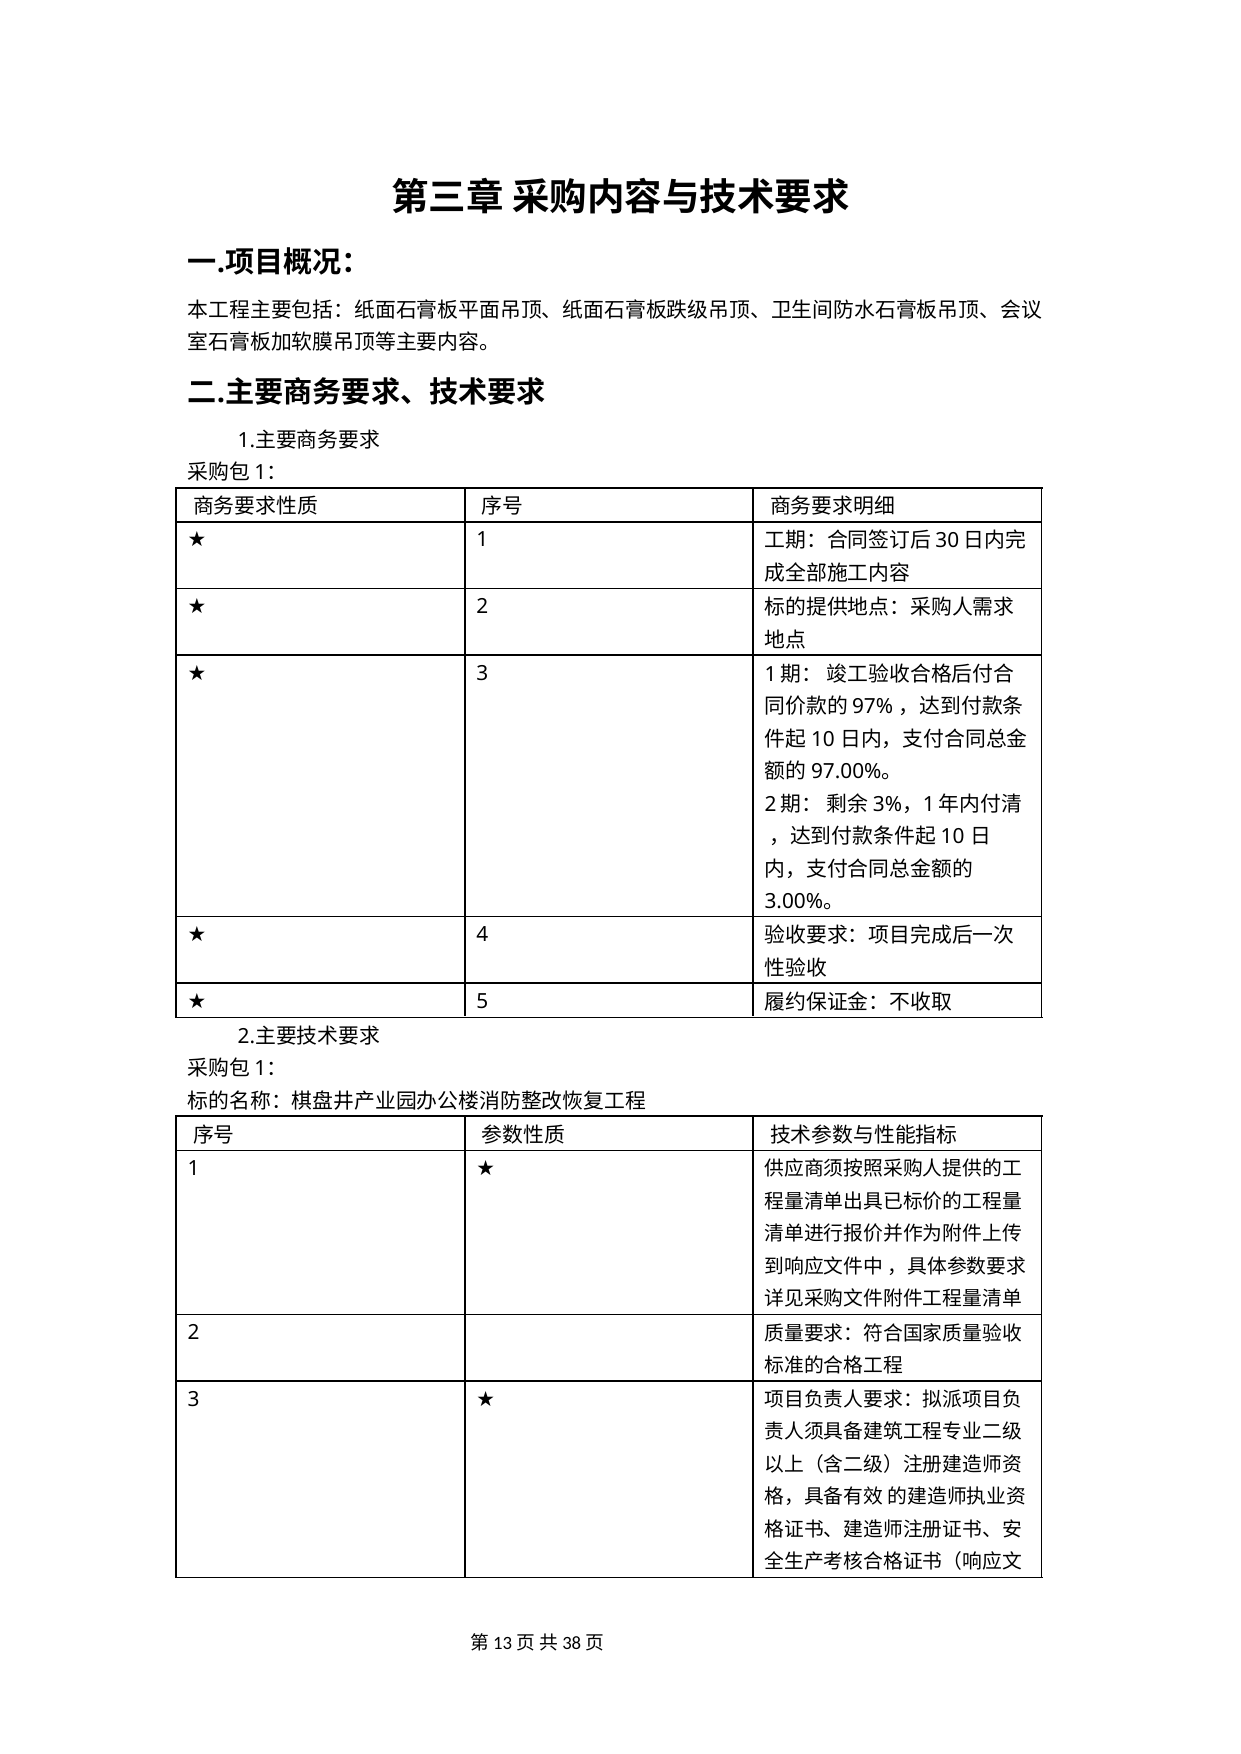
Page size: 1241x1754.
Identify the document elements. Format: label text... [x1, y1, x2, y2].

table_cell ★ [177, 589, 464, 654]
table_header 序号 [466, 489, 752, 521]
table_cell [754, 1382, 1041, 1577]
table_cell 5 [466, 984, 752, 1016]
text 采购包1： [187, 1050, 1053, 1083]
table_cell 3 [466, 656, 752, 916]
text 2.主要技术要求 [187, 1018, 1053, 1050]
table_cell 2 [177, 1315, 464, 1380]
table_cell 验收要求：项目完成后一次性验收 [754, 917, 1041, 982]
table_cell 标的提供地点：采购人需求地点 [754, 589, 1041, 654]
text 二.主要商务要求、技术要求 [187, 357, 1053, 422]
table_header 商务要求明细 [754, 489, 1041, 521]
table_cell [466, 1315, 752, 1380]
table_cell 1 [466, 523, 752, 588]
table_cell ★ [466, 1382, 752, 1577]
text 1.主要商务要求 [187, 422, 1053, 454]
table_header 序号 [177, 1117, 464, 1149]
table_cell ★ [177, 656, 464, 916]
table_cell ★ [177, 984, 464, 1016]
table_cell 质量要求：符合国家质量验收标准的合格工程 [754, 1315, 1041, 1380]
table_cell 1期： 竣工验收合格后付合同价款的97% ，达到付款条件起 10 日内，支付合同总金额的 97.00%。 2期： 剩余3%，1年内付清 ，达到付款条件起 10 日内，支付合同总金额的 3.00%。 [754, 656, 1041, 916]
table_header 参数性质 [466, 1117, 752, 1149]
table_cell ★ [466, 1151, 752, 1313]
table_cell 1 [177, 1151, 464, 1313]
table_cell 4 [466, 917, 752, 982]
table_cell 2 [466, 589, 752, 654]
table_cell 工期：合同签订后30日内完成全部施工内容 [754, 523, 1041, 588]
text 采购包1： [187, 454, 1053, 487]
text 标的名称：棋盘井产业园办公楼消防整改恢复工程 [187, 1083, 1053, 1115]
table_cell 3 [177, 1382, 464, 1577]
table_cell ★ [177, 523, 464, 588]
table_cell ★ [177, 917, 464, 982]
table_cell 履约保证金：不收取 [754, 984, 1041, 1016]
table_header 技术参数与性能指标 [754, 1117, 1041, 1149]
table_header 商务要求性质 [177, 489, 464, 521]
text 一.项目概况： [187, 227, 1053, 292]
text 本工程主要包括：纸面石膏板平面吊顶、纸面石膏板跌级吊顶、卫生间防水石膏板吊顶、会议室石膏板加软膜吊顶等主要内容。 [187, 292, 1053, 357]
table_cell 供应商须按照采购人提供的工程量清单出具已标价的工程量清单进行报价并作为附件上传到响应文件中 ，具体参数要求详见采购文件附件工程量清单 [754, 1151, 1041, 1313]
text 第三章 采购内容与技术要求 [187, 162, 1053, 227]
